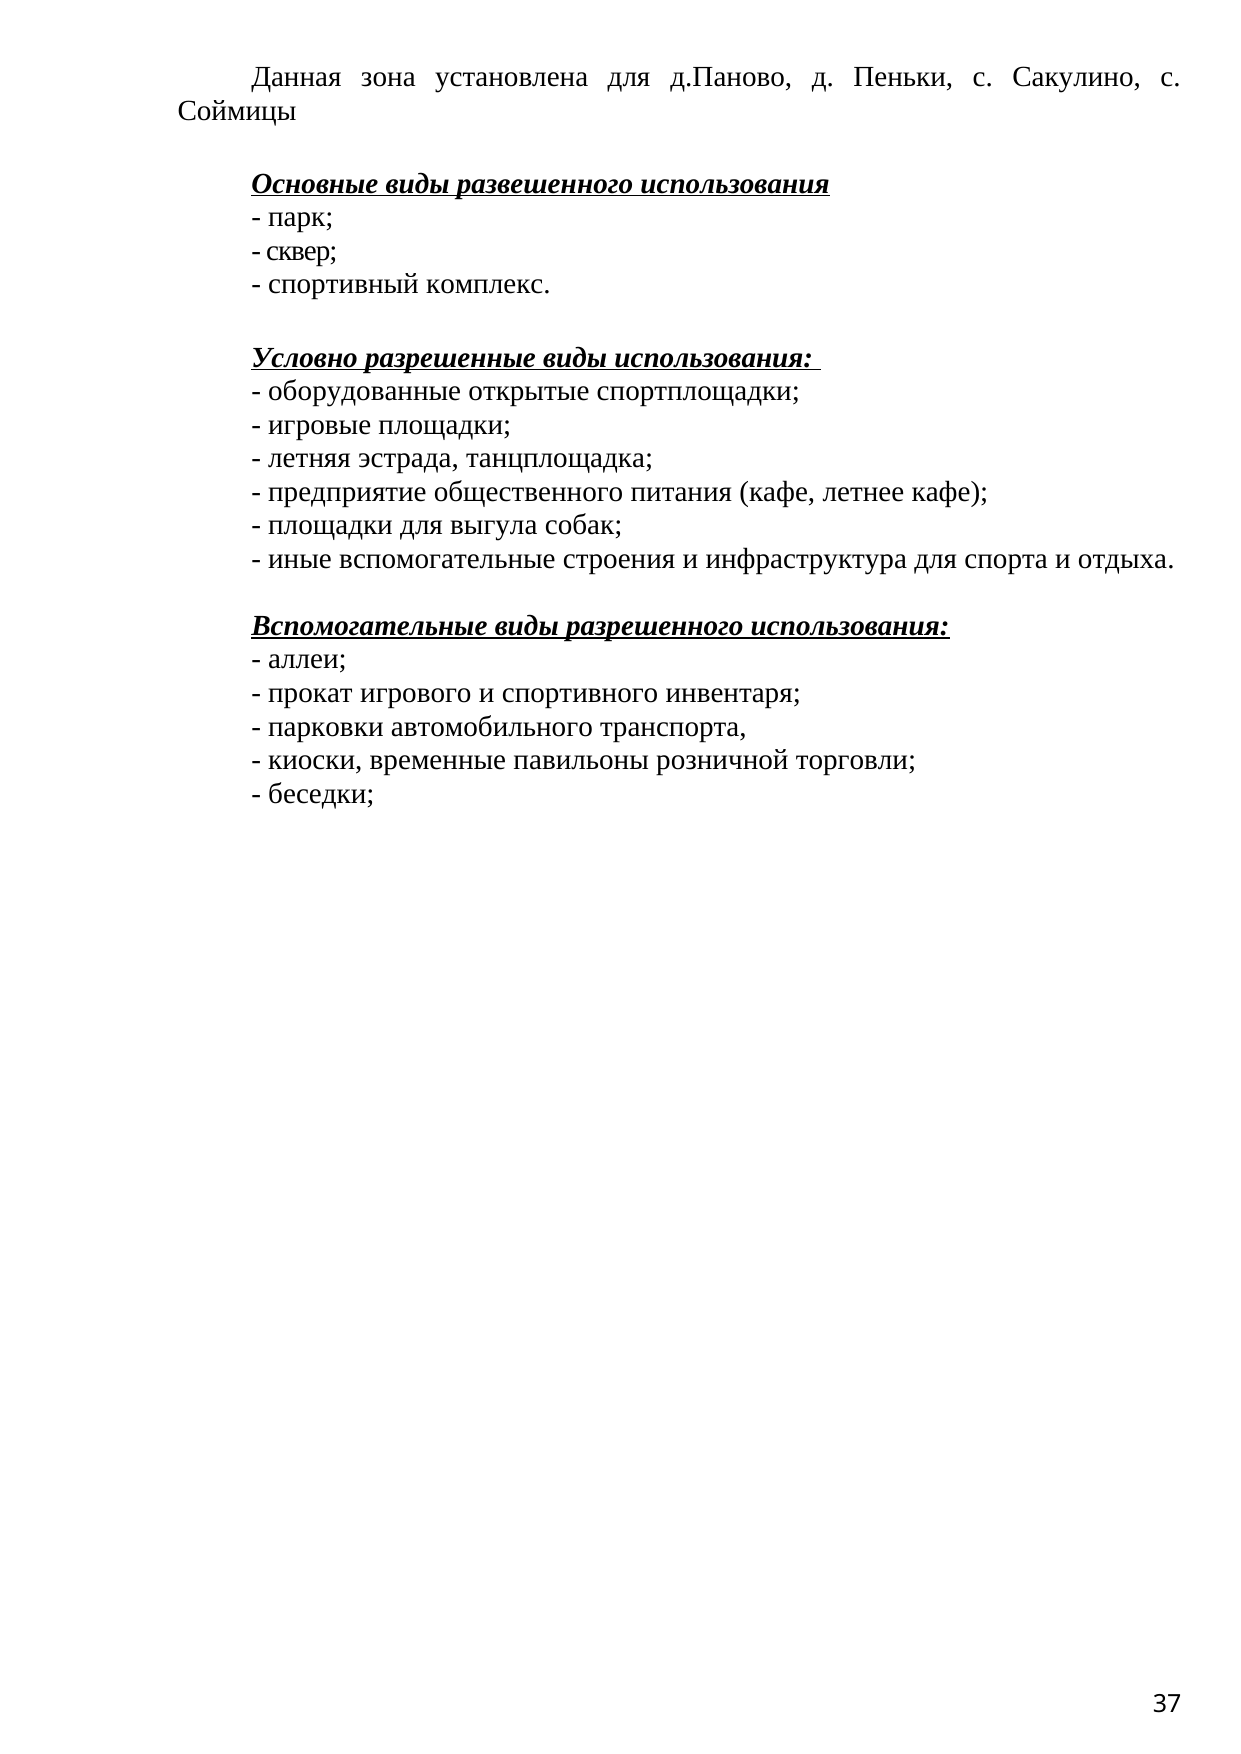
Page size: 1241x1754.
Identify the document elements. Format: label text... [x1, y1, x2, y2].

text - оборудованные открытые спортплощадки; [177, 373, 1181, 407]
text Основные виды развешенного использования [177, 166, 1181, 199]
text Условно разрешенные виды использования: [177, 340, 1181, 373]
text - сквер; [177, 233, 1181, 266]
text - летняя эстрада, танцплощадка; [177, 440, 1181, 474]
text - парковки автомобильного транспорта, [177, 709, 1181, 742]
text - спортивный комплекс. [177, 266, 1181, 300]
text - иные вспомогательные строения и инфраструктура для спорта и отдыха. [177, 541, 1181, 574]
text Вспомогательные виды разрешенного использования: [177, 608, 1181, 642]
text - предприятие общественного питания (кафе, летнее кафе); [177, 474, 1181, 507]
text Данная зона установлена для д.Паново, д. Пеньки, с. Сакулино, с. Соймицы [177, 59, 1181, 126]
text - киоски, временные павильоны розничной торговли; [177, 742, 1181, 776]
text - прокат игрового и спортивного инвентаря; [177, 675, 1181, 709]
text - площадки для выгула собак; [177, 507, 1181, 541]
text - игровые площадки; [177, 407, 1181, 440]
text - беседки; [177, 776, 1181, 809]
text - аллеи; [177, 642, 1181, 675]
text - парк; [177, 199, 1181, 233]
